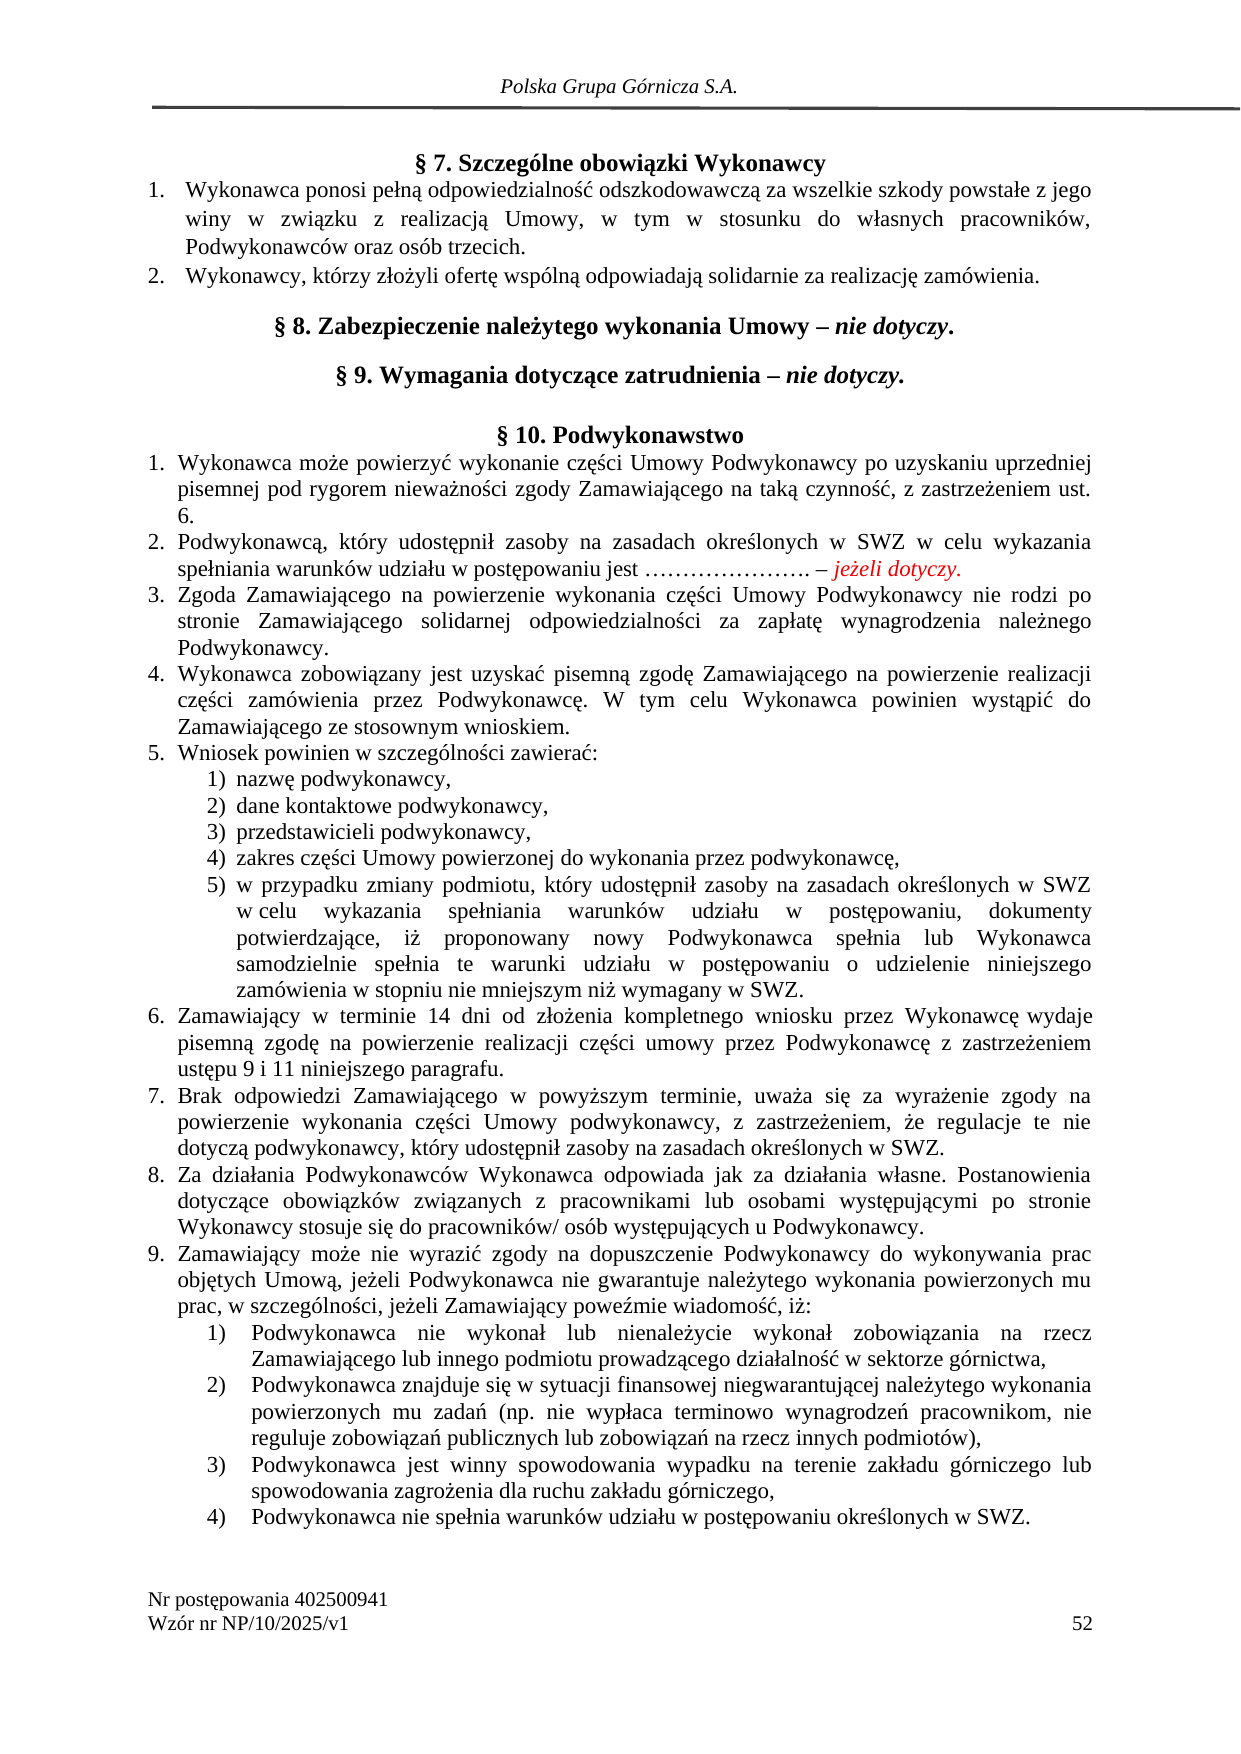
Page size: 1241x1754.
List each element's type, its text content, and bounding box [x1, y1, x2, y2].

list Podwykonawca nie wykonał lub nienależycie wykonał zobowiązania na rzecz Zamawiającego lub innego podmiotu prowadzącego działalność w sektorze górnictwa, [207, 1319, 1093, 1372]
list Zamawiający może nie wyrazić zgody na dopuszczenie Podwykonawcy do wykonywania prac objętych Umową, jeżeli Podwykonawca nie gwarantuje należytego wykonania powierzonych mu prac, w szczególności, jeżeli Zamawiający poweźmie wiadomość, iż: [148, 1240, 1093, 1319]
subtitle § 10. Podwykonawstwo [148, 420, 1093, 449]
list Wykonawca ponosi pełną odpowiedzialność odszkodowawczą za wszelkie szkody powstałe z jego winy w związku z realizacją Umowy, w tym w stosunku do własnych pracowników, Podwykonawców oraz osób trzecich. [148, 176, 1093, 259]
list Podwykonawca jest winny spowodowania wypadku na terenie zakładu górniczego lub spowodowania zagrożenia dla ruchu zakładu górniczego, [207, 1451, 1093, 1503]
list Podwykonawcą, który udostępnił zasoby na zasadach określonych w SWZ w celu wykazania spełniania warunków udziału w postępowaniu jest …………………. – jeżeli dotyczy. [148, 528, 1093, 581]
list Za działania Podwykonawców Wykonawca odpowiada jak za działania własne. Postanowienia dotyczące obowiązków związanych z pracownikami lub osobami występującymi po stronie Wykonawcy stosuje się do pracowników/ osób występujących u Podwykonawcy. [148, 1161, 1093, 1240]
list w przypadku zmiany podmiotu, który udostępnił zasoby na zasadach określonych w SWZ w celu wykazania spełniania warunków udziału w postępowaniu, dokumenty potwierdzające, iż proponowany nowy Podwykonawca spełnia lub Wykonawca samodzielnie spełnia te warunki udziału w postępowaniu o udzielenie niniejszego zamówienia w stopniu nie mniejszym niż wymagany w SWZ. [207, 871, 1093, 1003]
list nazwę podwykonawcy, [207, 765, 1093, 792]
subtitle § 8. Zabezpieczenie należytego wykonania Umowy – nie dotyczy. [148, 311, 1093, 340]
list przedstawicieli podwykonawcy, [207, 818, 1093, 844]
list Podwykonawca nie spełnia warunków udziału w postępowaniu określonych w SWZ. [207, 1503, 1093, 1530]
subtitle § 9. Wymagania dotyczące zatrudnienia – nie dotyczy. [148, 361, 1093, 389]
list Wniosek powinien w szczególności zawierać: [148, 739, 1093, 765]
list Wykonawca może powierzyć wykonanie części Umowy Podwykonawcy po uzyskaniu uprzedniej pisemnej pod rygorem nieważności zgody Zamawiającego na taką czynność, z zastrzeżeniem ust. 6. [148, 449, 1093, 528]
list Wykonawca zobowiązany jest uzyskać pisemną zgodę Zamawiającego na powierzenie realizacji części zamówienia przez Podwykonawcę. W tym celu Wykonawca powinien wystąpić do Zamawiającego ze stosownym wnioskiem. [148, 660, 1093, 739]
list Zamawiający w terminie 14 dni od złożenia kompletnego wniosku przez Wykonawcę wydaje pisemną zgodę na powierzenie realizacji części umowy przez Podwykonawcę z zastrzeżeniem ustępu 9 i 11 niniejszego paragrafu. [148, 1003, 1093, 1082]
list Podwykonawca znajduje się w sytuacji finansowej niegwarantującej należytego wykonania powierzonych mu zadań (np. nie wypłaca terminowo wynagrodzeń pracownikom, nie reguluje zobowiązań publicznych lub zobowiązań na rzecz innych podmiotów), [207, 1372, 1093, 1451]
list Zgoda Zamawiającego na powierzenie wykonania części Umowy Podwykonawcy nie rodzi po stronie Zamawiającego solidarnej odpowiedzialności za zapłatę wynagrodzenia należnego Podwykonawcy. [148, 581, 1093, 660]
list zakres części Umowy powierzonej do wykonania przez podwykonawcę, [207, 844, 1093, 871]
list Wykonawcy, którzy złożyli ofertę wspólną odpowiadają solidarnie za realizację zamówienia. [148, 262, 1093, 288]
list Brak odpowiedzi Zamawiającego w powyższym terminie, uważa się za wyrażenie zgody na powierzenie wykonania części Umowy podwykonawcy, z zastrzeżeniem, że regulacje te nie dotyczą podwykonawcy, który udostępnił zasoby na zasadach określonych w SWZ. [148, 1082, 1093, 1161]
list dane kontaktowe podwykonawcy, [207, 792, 1093, 818]
subtitle § 7. Szczególne obowiązki Wykonawcy [148, 148, 1093, 176]
